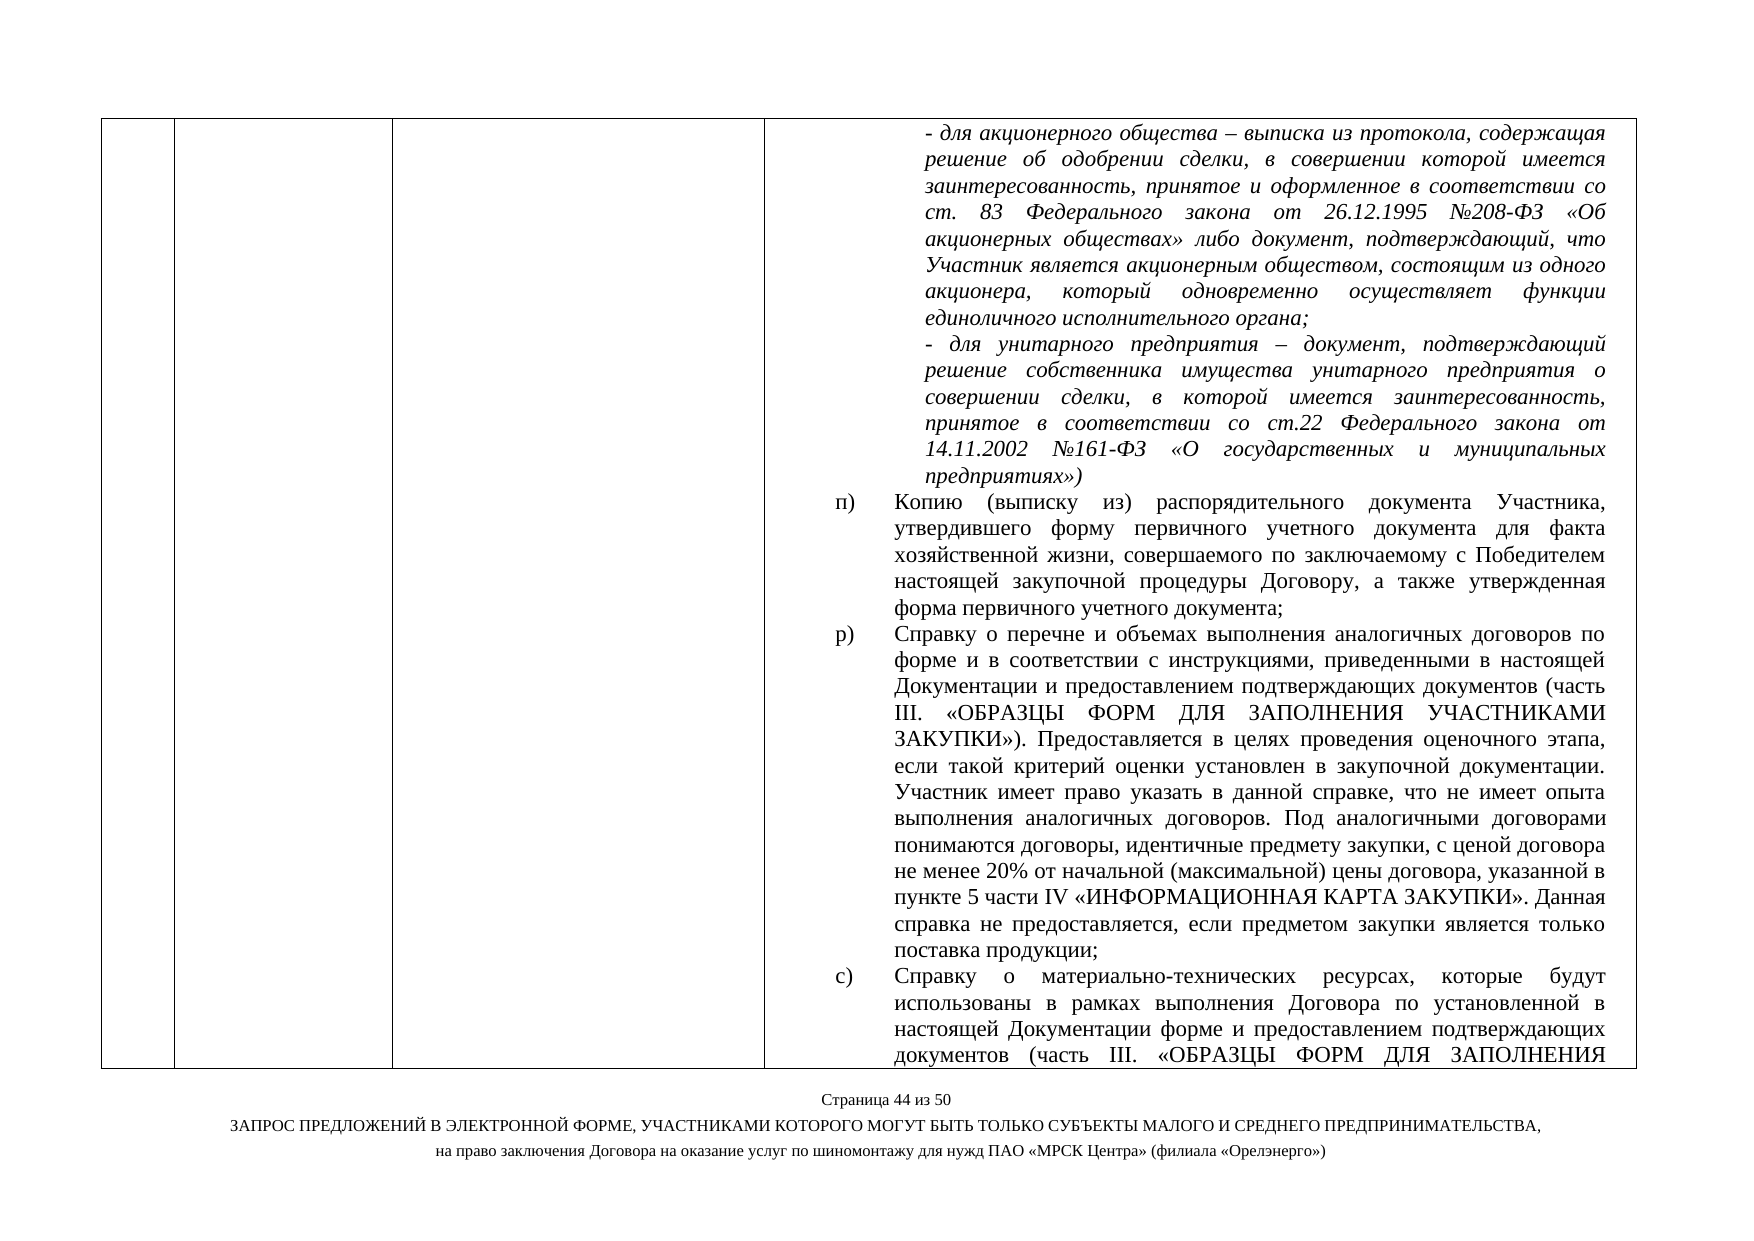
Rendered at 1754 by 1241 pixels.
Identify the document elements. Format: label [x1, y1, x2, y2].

table_cell [175, 119, 392, 1068]
table_cell [393, 119, 764, 1068]
table_cell [765, 119, 1636, 1068]
table_cell [102, 119, 174, 1068]
